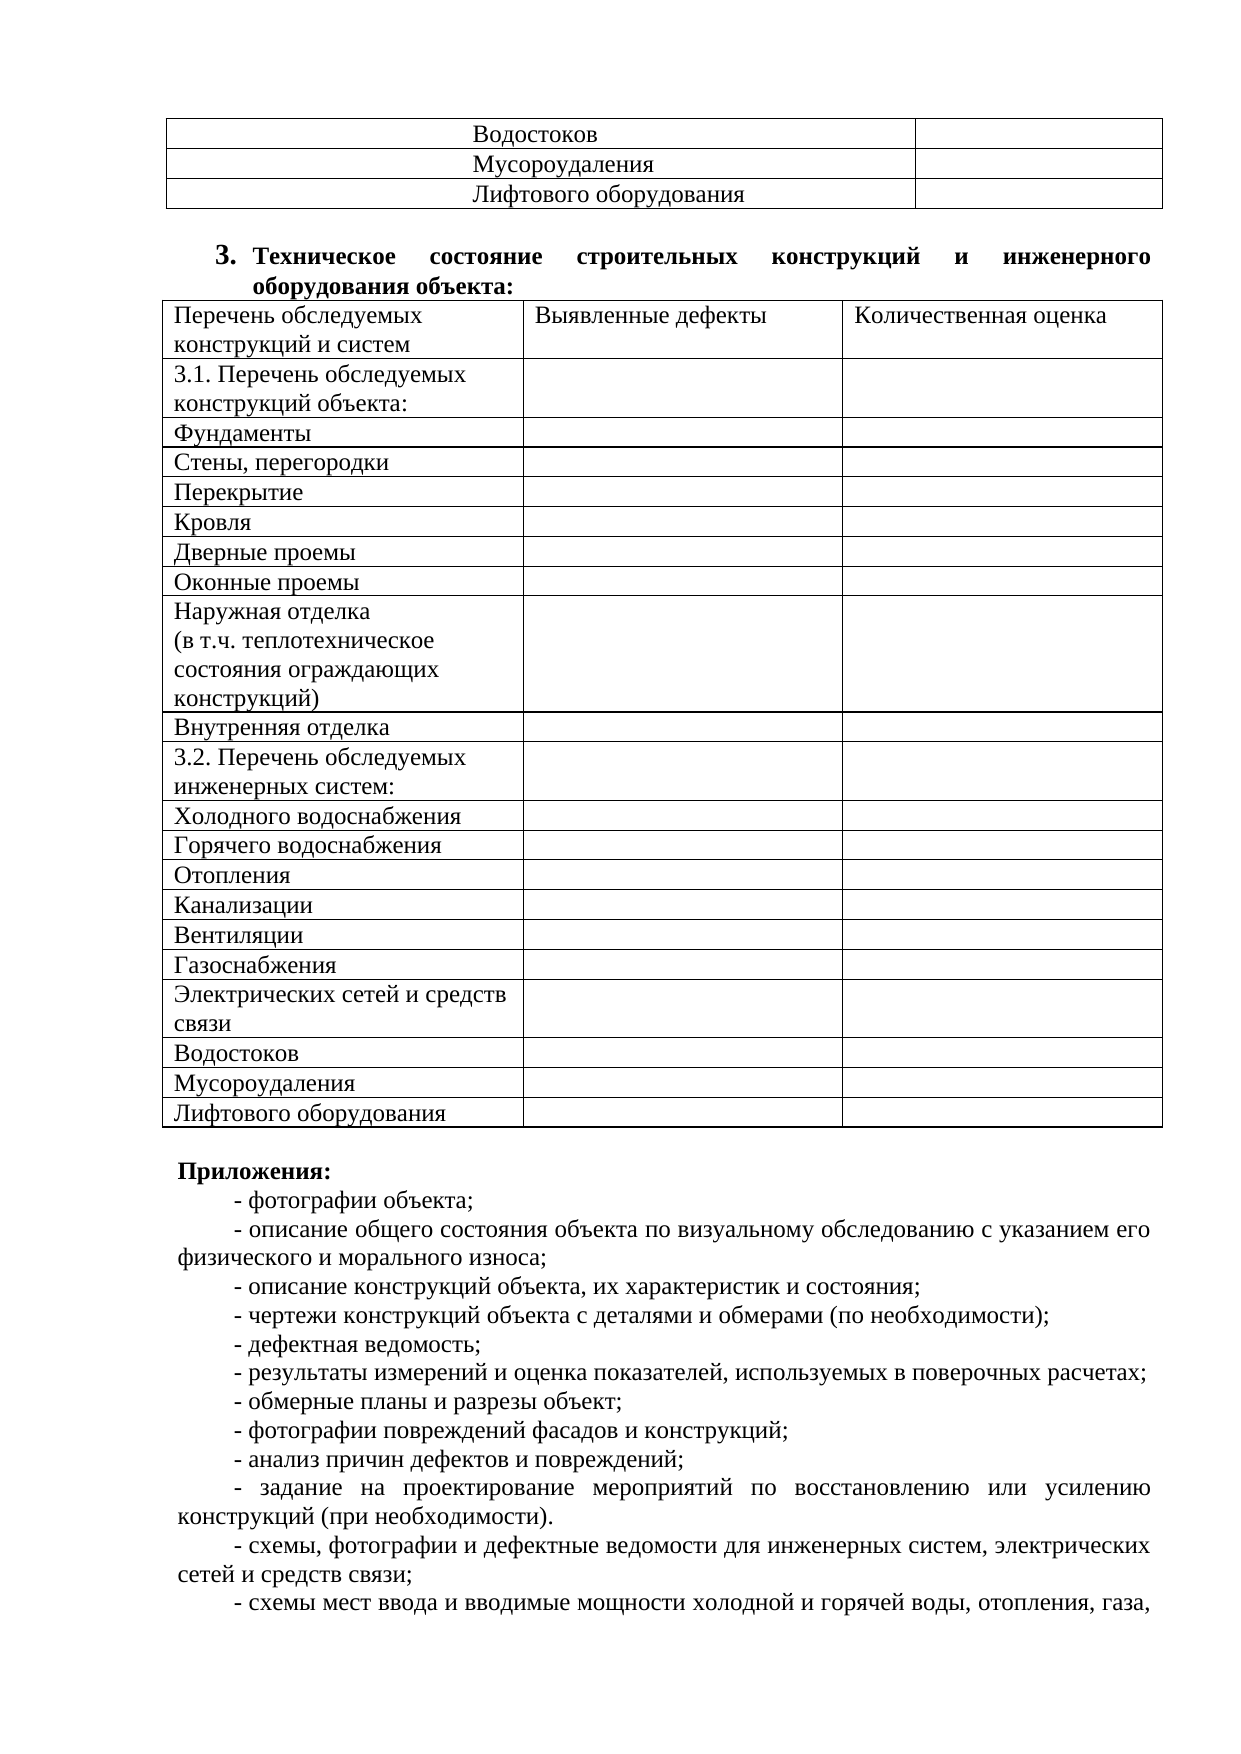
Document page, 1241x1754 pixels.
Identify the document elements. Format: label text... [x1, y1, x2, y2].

text - результаты измерений и оценка показателей, используемых в поверочных расчетах; [177, 1357, 1152, 1386]
table_cell Кровля [163, 507, 523, 536]
table_cell [524, 537, 842, 566]
table_cell [916, 119, 1162, 148]
table_cell [524, 831, 842, 859]
table_cell [524, 1098, 842, 1126]
table_cell Мусороудаления [167, 149, 915, 178]
table_cell [843, 980, 1162, 1037]
table_cell Стены, перегородки [163, 448, 523, 476]
table_cell [916, 149, 1162, 178]
table_header Выявленные дефекты [524, 301, 842, 358]
text - фотографии повреждений фасадов и конструкций; [177, 1415, 1152, 1444]
table_cell Отопления [163, 860, 523, 889]
text - дефектная ведомость; [177, 1329, 1152, 1357]
table_cell [843, 801, 1162, 829]
table_cell [843, 1068, 1162, 1097]
table_cell Газоснабжения [163, 950, 523, 978]
table_cell [524, 1038, 842, 1067]
table_cell [524, 713, 842, 741]
table_cell [843, 713, 1162, 741]
table_cell [524, 890, 842, 919]
table_cell Водостоков [163, 1038, 523, 1067]
table_cell Горячего водоснабжения [163, 831, 523, 859]
table_cell [843, 860, 1162, 889]
table_cell [843, 359, 1162, 417]
table_cell [524, 801, 842, 829]
table_cell [843, 831, 1162, 859]
table_cell [843, 1038, 1162, 1067]
table_cell [843, 448, 1162, 476]
list Техническое состояние строительных конструкций и инженерного оборудования объекта: [215, 237, 1152, 299]
text - фотографии объекта; [177, 1185, 1152, 1214]
text - описание конструкций объекта, их характеристик и состояния; [177, 1271, 1152, 1300]
table_cell [843, 477, 1162, 506]
table_cell [524, 477, 842, 506]
text - анализ причин дефектов и повреждений; [177, 1444, 1152, 1472]
text - задание на проектирование мероприятий по восстановлению или усилению конструкций (при необходимости). [177, 1472, 1152, 1530]
table_cell Дверные проемы [163, 537, 523, 566]
table_cell Внутренняя отделка [163, 713, 523, 741]
table_cell [524, 507, 842, 536]
table_cell [843, 567, 1162, 595]
table_cell Фундаменты [163, 418, 523, 446]
table_cell [524, 742, 842, 800]
table_cell [916, 179, 1162, 207]
table_cell [524, 860, 842, 889]
table_cell [524, 1068, 842, 1097]
table_cell Оконные проемы [163, 567, 523, 595]
table_cell Водостоков [167, 119, 915, 148]
table_cell [843, 742, 1162, 800]
table_cell Лифтового оборудования [167, 179, 915, 207]
table_cell Вентиляции [163, 920, 523, 949]
table_header Количественная оценка [843, 301, 1162, 358]
table_cell Перекрытие [163, 477, 523, 506]
table_cell Лифтового оборудования [163, 1098, 523, 1126]
table_cell [524, 567, 842, 595]
table_cell [843, 890, 1162, 919]
table_cell Канализации [163, 890, 523, 919]
table_cell [843, 537, 1162, 566]
table_cell Наружная отделка (в т.ч. теплотехническое состояния ограждающих конструкций) [163, 596, 523, 711]
table_cell [843, 507, 1162, 536]
table_cell [843, 1098, 1162, 1126]
table_cell [524, 980, 842, 1037]
table_cell [524, 359, 842, 417]
text - обмерные планы и разрезы объект; [177, 1386, 1152, 1415]
table_cell [843, 920, 1162, 949]
table_cell Электрических сетей и средств связи [163, 980, 523, 1037]
text - схемы, фотографии и дефектные ведомости для инженерных систем, электрических сетей и средств связи; [177, 1530, 1152, 1587]
text - чертежи конструкций объекта с деталями и обмерами (по необходимости); [177, 1300, 1152, 1329]
text Приложения: [177, 1156, 1152, 1185]
table_cell [843, 418, 1162, 446]
text - описание общего состояния объекта по визуальному обследованию с указанием его физического и морального износа; [177, 1214, 1152, 1271]
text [177, 1587, 1152, 1616]
table_cell 3.1. Перечень обследуемых конструкций объекта: [163, 359, 523, 417]
table_cell Холодного водоснабжения [163, 801, 523, 829]
table_cell 3.2. Перечень обследуемых инженерных систем: [163, 742, 523, 800]
table_cell [524, 920, 842, 949]
table_cell [524, 448, 842, 476]
table_cell Мусороудаления [163, 1068, 523, 1097]
table_cell [843, 950, 1162, 978]
table_cell [843, 596, 1162, 711]
table_cell [524, 418, 842, 446]
table_header Перечень обследуемых конструкций и систем [163, 301, 523, 358]
table_cell [524, 950, 842, 978]
table_cell [524, 596, 842, 711]
